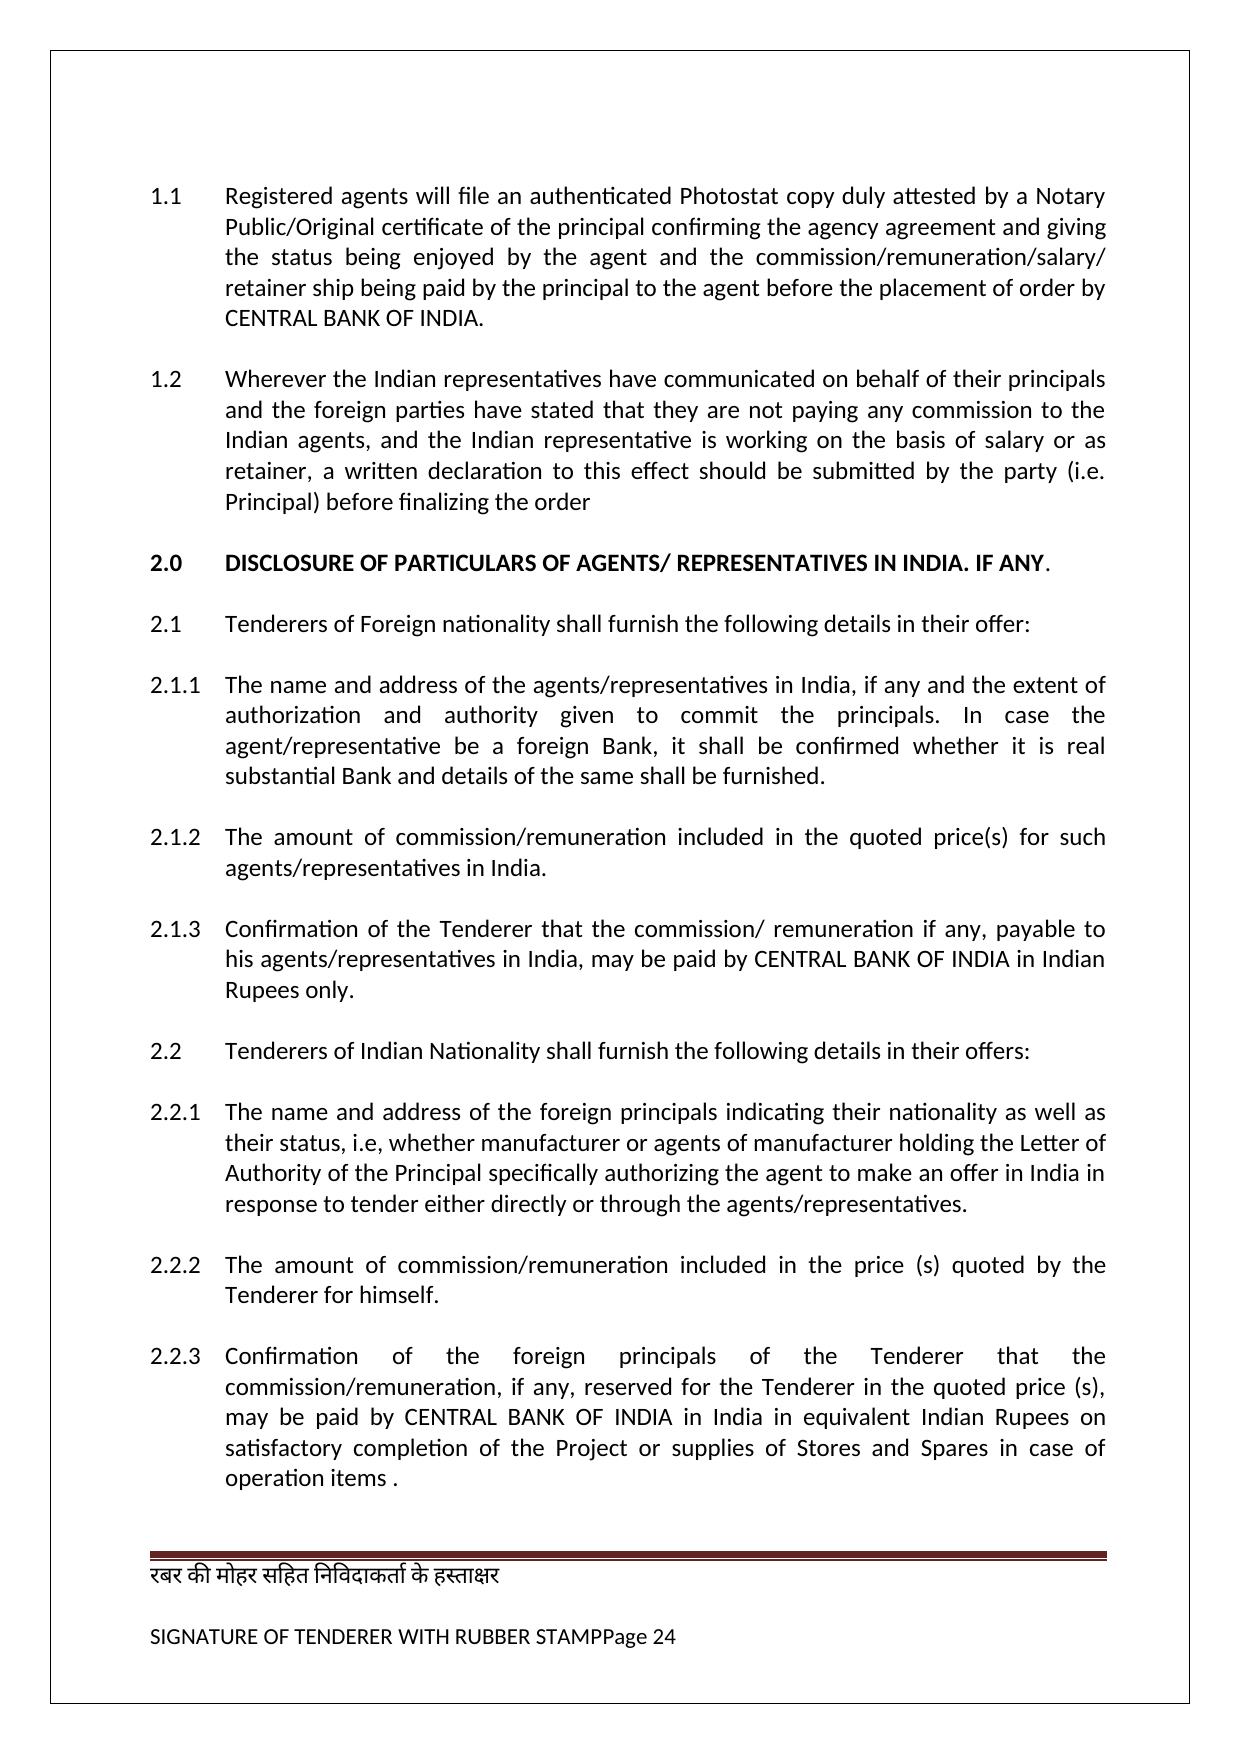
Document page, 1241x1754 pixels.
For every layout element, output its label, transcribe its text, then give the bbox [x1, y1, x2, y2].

text 2.0 DISCLOSURE OF PARTICULARS OF AGENTS/ REPRESENTATIVES IN INDIA. IF ANY. [150, 547, 1107, 577]
text 2.2 Tenderers of Indian Nationality shall furnish the following details in their offers: [150, 1035, 1107, 1066]
text 2.1 Tenderers of Foreign nationality shall furnish the following details in their offer: [150, 608, 1107, 638]
text 2.1.1 The name and address of the agents/representatives in India, if any and the extent of authorization and authority given to commit the principals. In case the agent/representative be a foreign Bank, it shall be confirmed whether it is real substantial Bank and details of the same shall be furnished. [150, 669, 1107, 791]
text 2.2.2 The amount of commission/remuneration included in the price (s) quoted by the Tenderer for himself. [150, 1249, 1107, 1310]
text 2.2.1 The name and address of the foreign principals indicating their nationality as well as their status, i.e, whether manufacturer or agents of manufacturer holding the Letter of Authority of the Principal specifically authorizing the agent to make an offer in India in response to tender either directly or through the agents/representatives. [150, 1096, 1107, 1218]
text 2.1.2 The amount of commission/remuneration included in the quoted price(s) for such agents/representatives in India. [150, 821, 1107, 882]
text 1.1 Registered agents will file an authenticated Photostat copy duly attested by a Notary Public/Original certificate of the principal confirming the agency agreement and giving the status being enjoyed by the agent and the commission/remuneration/salary/ retainer ship being paid by the principal to the agent before the placement of order by CENTRAL BANK OF INDIA. [150, 181, 1107, 333]
text 2.2.3 Confirmation of the foreign principals of the Tenderer that the commission/remuneration, if any, reserved for the Tenderer in the quoted price (s), may be paid by CENTRAL BANK OF INDIA in India in equivalent Indian Rupees on satisfactory completion of the Project or supplies of Stores and Spares in case of operation items . [150, 1340, 1107, 1493]
text 2.1.3 Confirmation of the Tenderer that the commission/ remuneration if any, payable to his agents/representatives in India, may be paid by CENTRAL BANK OF INDIA in Indian Rupees only. [150, 913, 1107, 1004]
text 1.2 Wherever the Indian representatives have communicated on behalf of their principals and the foreign parties have stated that they are not paying any commission to the Indian agents, and the Indian representative is working on the basis of salary or as retainer, a written declaration to this effect should be submitted by the party (i.e. Principal) before finalizing the order [150, 364, 1107, 516]
